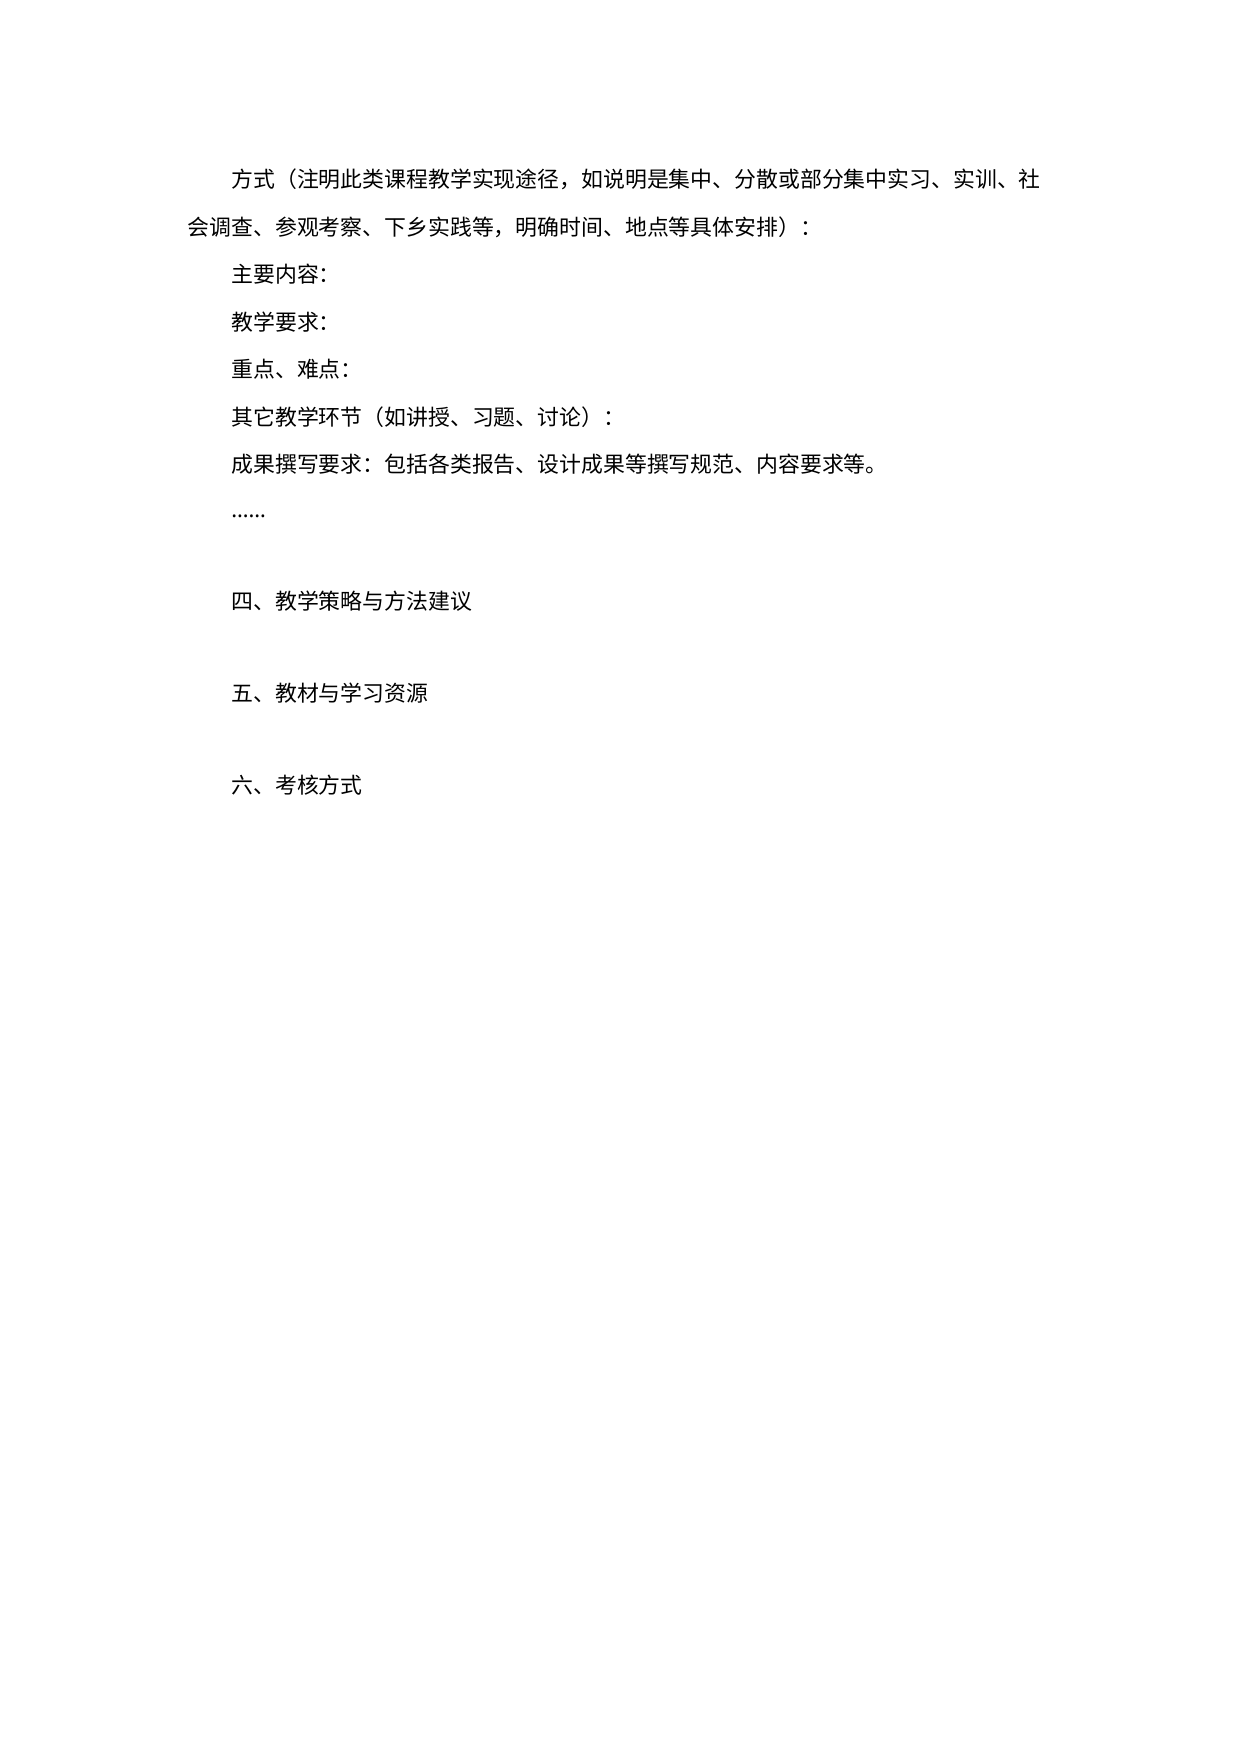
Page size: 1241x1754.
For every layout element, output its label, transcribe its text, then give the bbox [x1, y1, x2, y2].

text 方式（注明此类课程教学实现途径，如说明是集中、分散或部分集中实习、实训、社会调查、参观考察、下乡实践等，明确时间、地点等具体安排）： [187, 162, 1053, 241]
text 成果撰写要求：包括各类报告、设计成果等撰写规范、内容要求等。 [187, 447, 1053, 479]
text 六、考核方式 [187, 768, 1053, 800]
text 其它教学环节（如讲授、习题、讨论）： [187, 399, 1053, 431]
text …… [187, 494, 1053, 524]
text 主要内容： [187, 257, 1053, 289]
text 四、教学策略与方法建议 [187, 584, 1053, 616]
text 重点、难点： [187, 352, 1053, 384]
text 教学要求： [187, 304, 1053, 336]
text 五、教材与学习资源 [187, 676, 1053, 708]
